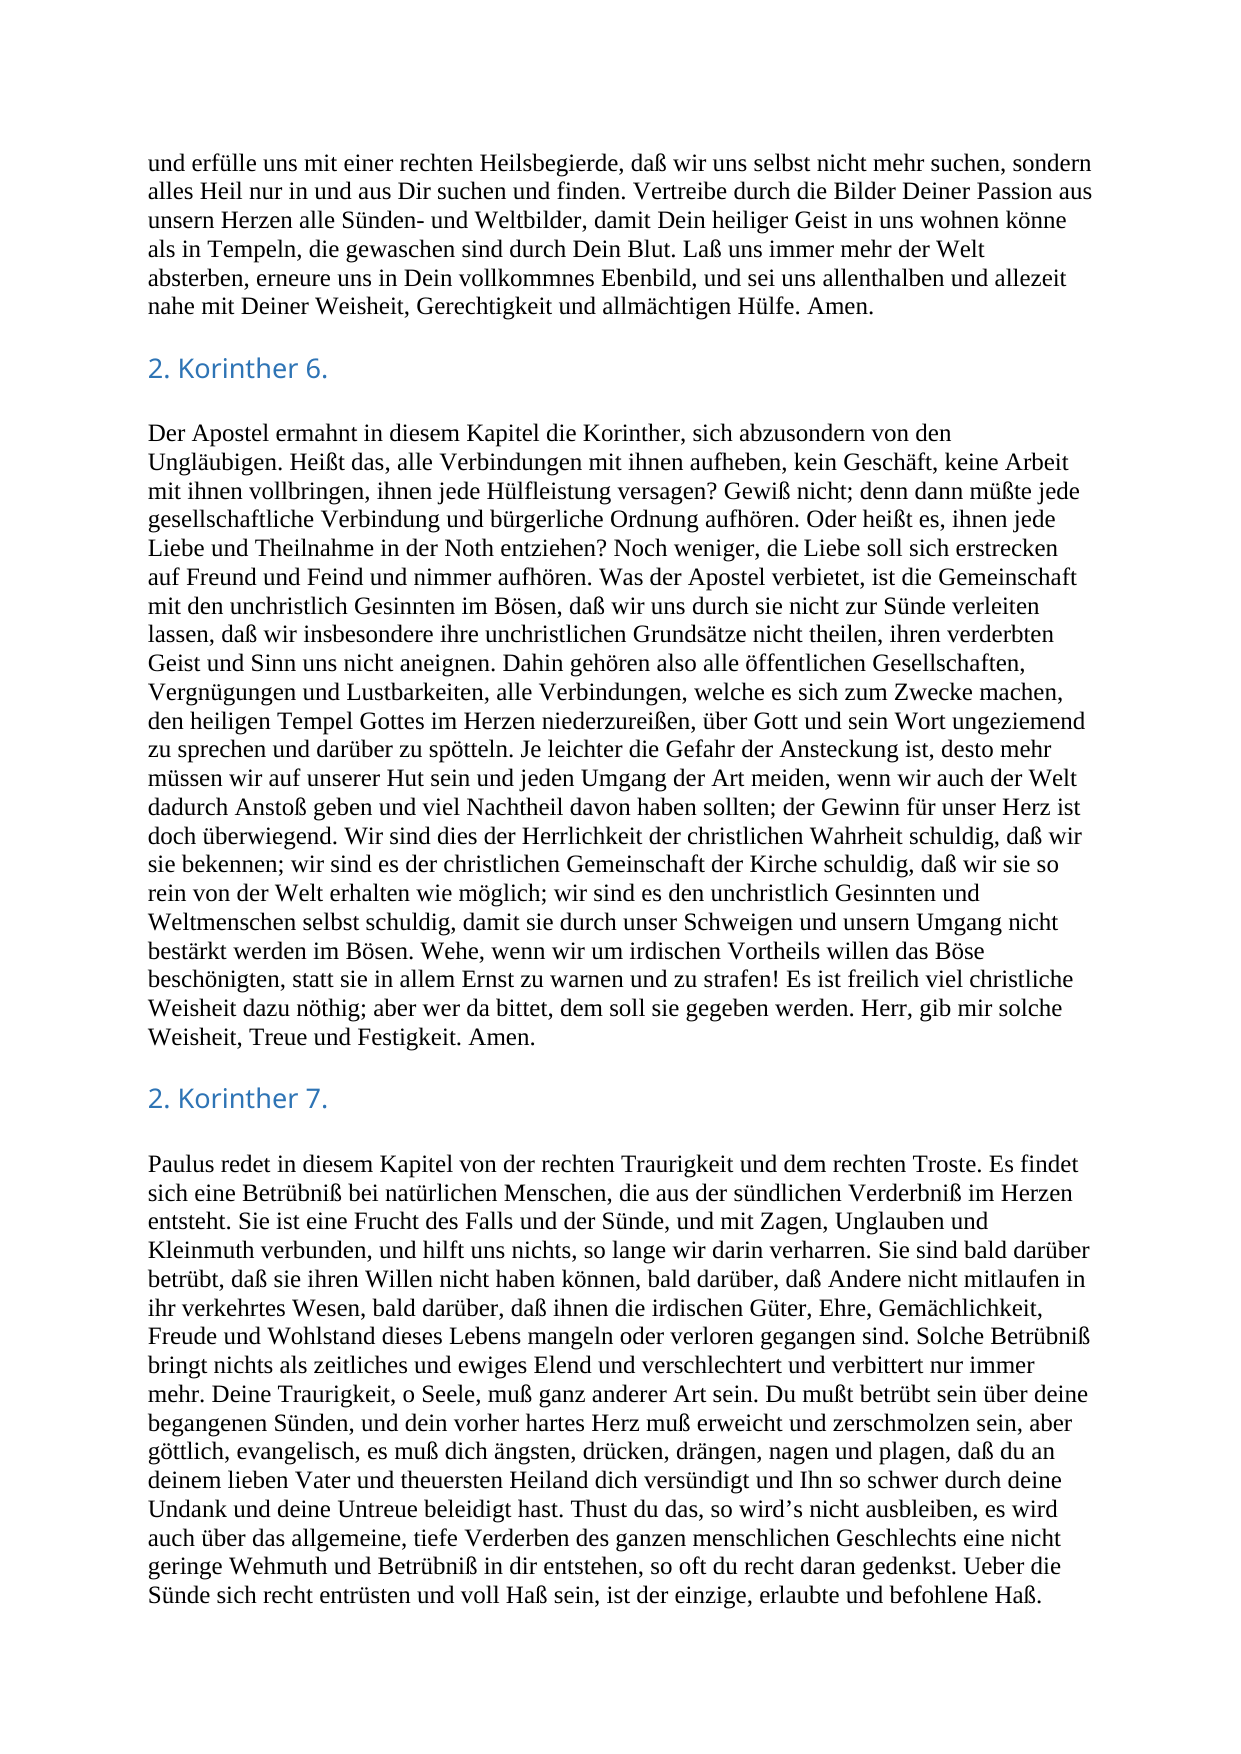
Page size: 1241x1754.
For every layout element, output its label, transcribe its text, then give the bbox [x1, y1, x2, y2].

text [148, 148, 1093, 320]
subtitle 2. Korinther 7. [148, 1080, 1093, 1117]
text Der Apostel ermahnt in diesem Kapitel die Korinther, sich abzusondern von den Ungläubigen. Heißt das, alle Verbindungen mit ihnen aufheben, kein Geschäft, keine Arbeit mit ihnen vollbringen, ihnen jede Hülfleistung versagen? Gewiß nicht; denn dann müßte jede gesellschaftliche Verbindung und bürgerliche Ordnung aufhören. Oder heißt es, ihnen jede Liebe und Theilnahme in der Noth entziehen? Noch weniger, die Liebe soll sich erstrecken auf Freund und Feind und nimmer aufhören. Was der Apostel verbietet, ist die Gemeinschaft mit den unchristlich Gesinnten im Bösen, daß wir uns durch sie nicht zur Sünde verleiten lassen, daß wir insbesondere ihre unchristlichen Grundsätze nicht theilen, ihren verderbten Geist und Sinn uns nicht aneignen. Dahin gehören also alle öffentlichen Gesellschaften, Vergnügungen und Lustbarkeiten, alle Verbindungen, welche es sich zum Zwecke machen, den heiligen Tempel Gottes im Herzen niederzureißen, über Gott und sein Wort ungeziemend zu sprechen und darüber zu spötteln. Je leichter die Gefahr der Ansteckung ist, desto mehr müssen wir auf unserer Hut sein und jeden Umgang der Art meiden, wenn wir auch der Welt dadurch Anstoß geben und viel Nachtheil davon haben sollten; der Gewinn für unser Herz ist doch überwiegend. Wir sind dies der Herrlichkeit der christlichen Wahrheit schuldig, daß wir sie bekennen; wir sind es der christlichen Gemeinschaft der Kirche schuldig, daß wir sie so rein von der Welt erhalten wie möglich; wir sind es den unchristlich Gesinnten und Weltmenschen selbst schuldig, damit sie durch unser Schweigen und unsern Umgang nicht bestärkt werden im Bösen. Wehe, wenn wir um irdischen Vortheils willen das Böse beschönigten, statt sie in allem Ernst zu warnen und zu strafen! Es ist freilich viel christliche Weisheit dazu nöthig; aber wer da bittet, dem soll sie gegeben werden. Herr, gib mir solche Weisheit, Treue und Festigkeit. Amen. [148, 418, 1093, 1051]
subtitle 2. Korinther 6. [148, 349, 1093, 386]
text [148, 1149, 1093, 1609]
